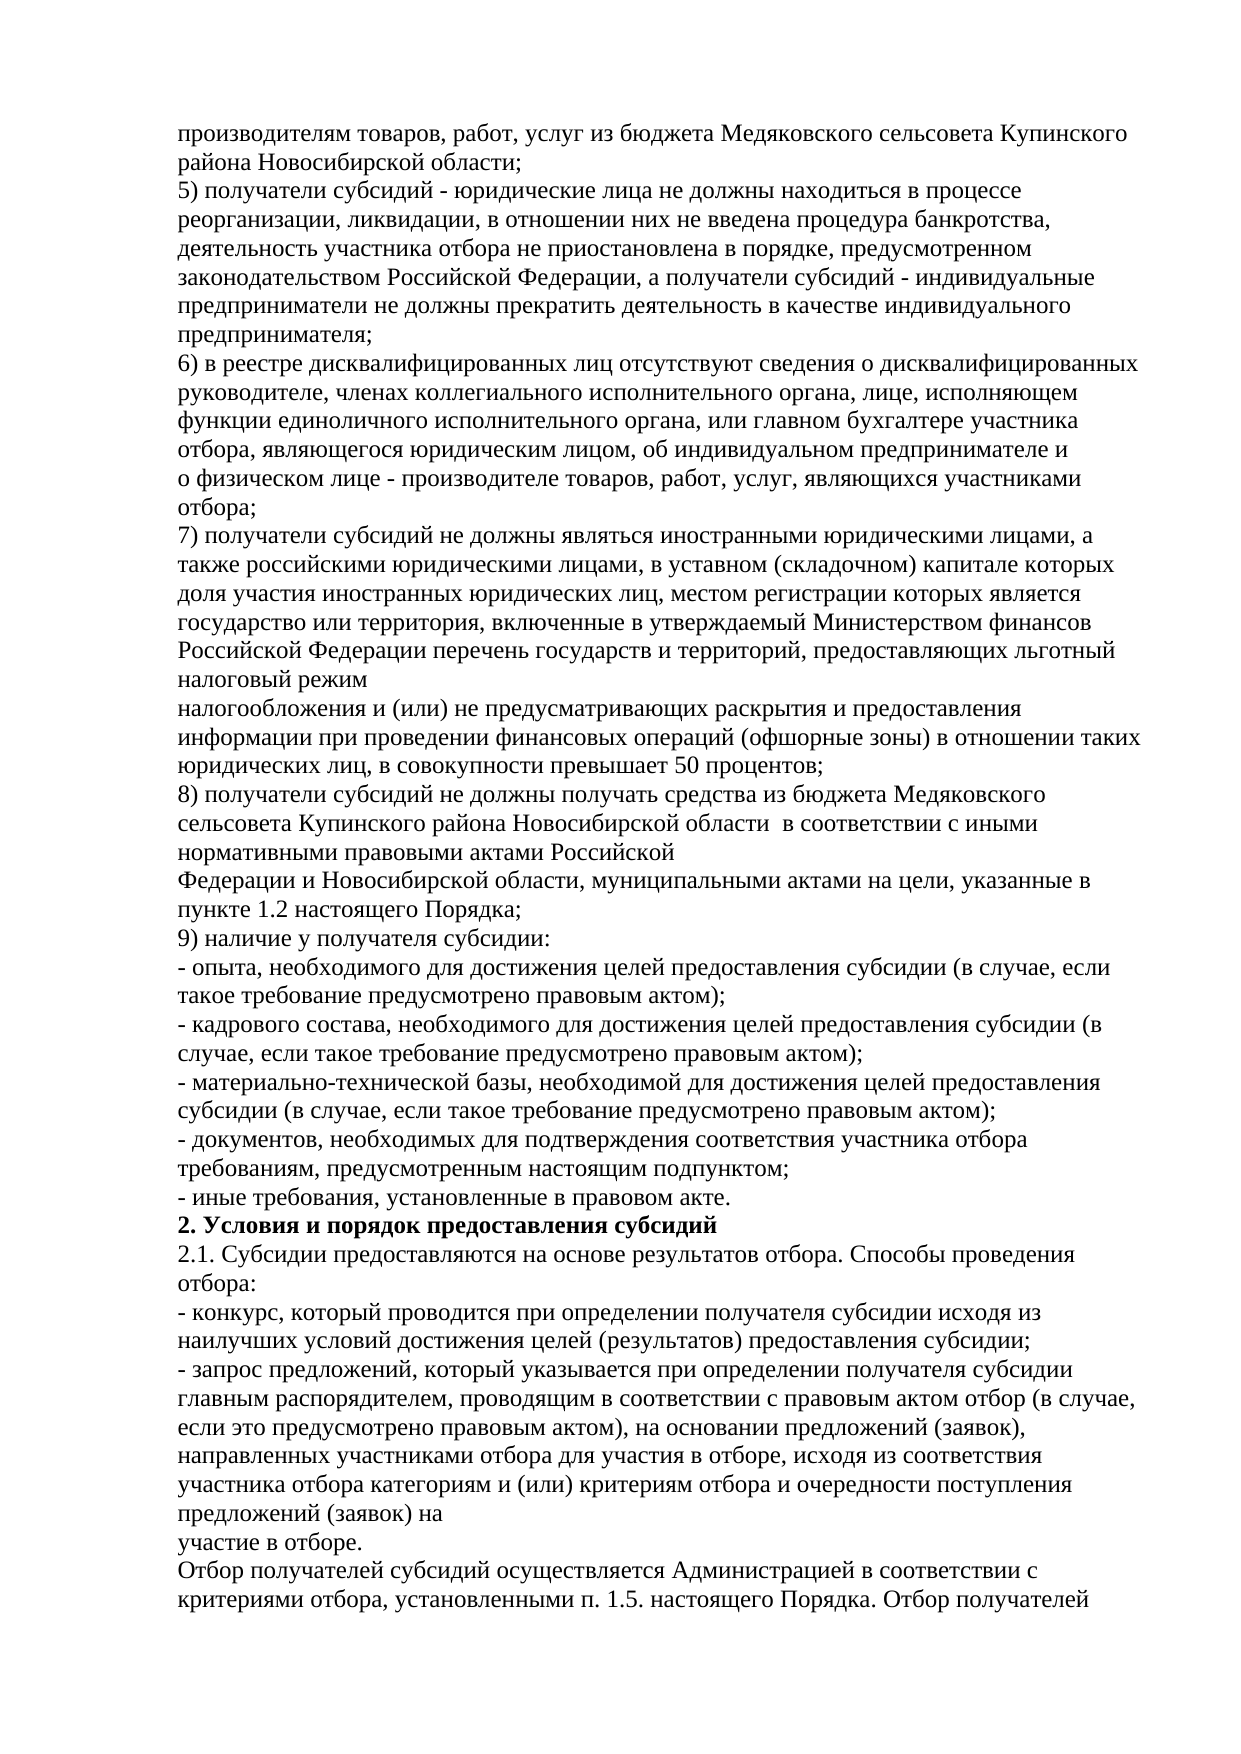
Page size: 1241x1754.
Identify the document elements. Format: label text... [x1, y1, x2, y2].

text - кадрового состава, необходимого для достижения целей предоставления субсидии (в случае, если такое требование предусмотрено правовым актом); [177, 1009, 1152, 1067]
text о физическом лице - производителе товаров, работ, услуг, являющихся участниками отбора; [177, 463, 1152, 521]
text налогообложения и (или) не предусматривающих раскрытия и предоставления информации при проведении финансовых операций (офшорные зоны) в отношении таких юридических лиц, в совокупности превышает 50 процентов; [177, 693, 1152, 779]
text 2.1. Субсидии предоставляются на основе результатов отбора. Способы проведения отбора: [177, 1239, 1152, 1297]
text 9) наличие у получателя субсидии: [177, 923, 1152, 952]
text - документов, необходимых для подтверждения соответствия участника отбора [177, 1124, 1152, 1153]
text 6) в реестре дисквалифицированных лиц отсутствуют сведения о дисквалифицированных руководителе, членах коллегиального исполнительного органа, лице, исполняющем функции единоличного исполнительного органа, или главном бухгалтере участника отбора, являющегося юридическим лицом, об индивидуальном предпринимателе и [177, 348, 1152, 463]
text - конкурс, который проводится при определении получателя субсидии исходя из наилучших условий достижения целей (результатов) предоставления субсидии; [177, 1297, 1152, 1354]
text участие в отборе. [177, 1527, 1152, 1556]
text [177, 1556, 1152, 1613]
text 5) получатели субсидий - юридические лица не должны находиться в процессе [177, 176, 1152, 204]
text 7) получатели субсидий не должны являться иностранными юридическими лицами, а также российскими юридическими лицами, в уставном (складочном) капитале которых доля участия иностранных юридических лиц, местом регистрации которых является государство или территория, включенные в утверждаемый Министерством финансов Российской Федерации перечень государств и территорий, предоставляющих льготный налоговый режим [177, 521, 1152, 693]
text - запрос предложений, который указывается при определении получателя субсидии главным распорядителем, проводящим в соответствии с правовым актом отбор (в случае, если это предусмотрено правовым актом), на основании предложений (заявок), направленных участниками отбора для участия в отборе, исходя из соответствия участника отбора категориям и (или) критериям отбора и очередности поступления предложений (заявок) на [177, 1354, 1152, 1527]
text требованиям, предусмотренным настоящим подпунктом; [177, 1153, 1152, 1182]
text 2. Условия и порядок предоставления субсидий [177, 1211, 1152, 1239]
text - иные требования, установленные в правовом акте. [177, 1182, 1152, 1211]
text реорганизации, ликвидации, в отношении них не введена процедура банкротства, деятельность участника отбора не приостановлена в порядке, предусмотренном законодательством Российской Федерации, а получатели субсидий - индивидуальные предприниматели не должны прекратить деятельность в качестве индивидуального предпринимателя; [177, 204, 1152, 348]
text - опыта, необходимого для достижения целей предоставления субсидии (в случае, если такое требование предусмотрено правовым актом); [177, 952, 1152, 1009]
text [177, 118, 1152, 176]
text - материально-технической базы, необходимой для достижения целей предоставления субсидии (в случае, если такое требование предусмотрено правовым актом); [177, 1067, 1152, 1124]
text Федерации и Новосибирской области, муниципальными актами на цели, указанные в пункте 1.2 настоящего Порядка; [177, 866, 1152, 923]
text 8) получатели субсидий не должны получать средства из бюджета Медяковского сельсовета Купинского района Новосибирской области в соответствии с иными нормативными правовыми актами Российской [177, 779, 1152, 866]
